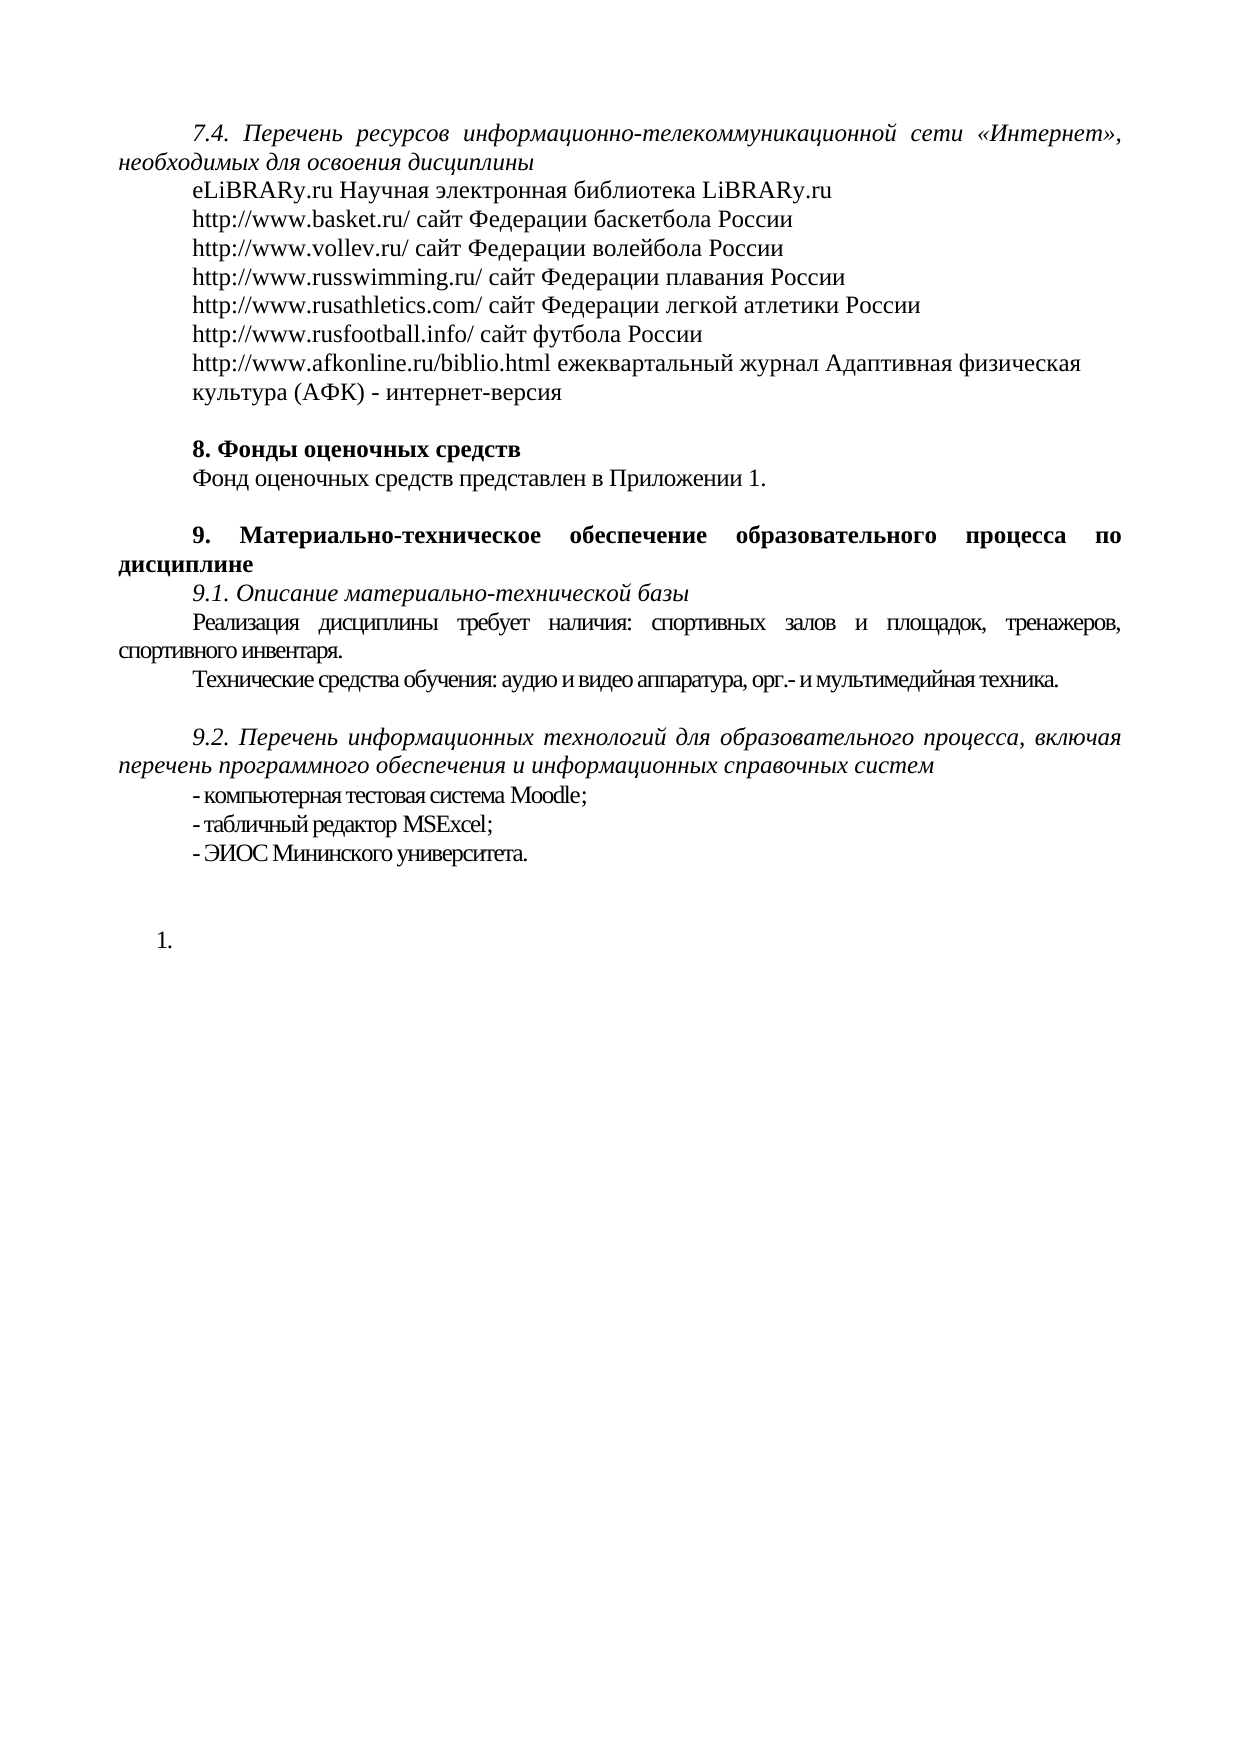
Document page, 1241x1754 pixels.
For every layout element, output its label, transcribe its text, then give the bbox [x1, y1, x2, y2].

text Технические средства обучения: аудио и видео аппаратура, орг.- и мультимедийная техника. [118, 664, 1122, 693]
text http://www.rusfootball.info/ сайт футбола России [118, 319, 1122, 348]
text http://www.basket.ru/ сайт Федерации баскетбола России [118, 204, 1122, 233]
text 7.4. Перечень ресурсов информационно-телекоммуникационной сети «Интернет», необходимых для освоения дисциплины [118, 118, 1122, 176]
text 8. Фонды оценочных средств [118, 434, 1122, 463]
text eLiBRARy.ru Научная электронная библиотека LiBRARy.ru [118, 176, 1122, 204]
text http://www.vollev.ru/ сайт Федерации волейбола России [118, 233, 1122, 262]
text Реализация дисциплины требует наличия: спортивных залов и площадок, тренажеров, спортивного инвентаря. [118, 607, 1122, 664]
text - табличный редактор MSExcel; [118, 809, 1122, 838]
text - компьютерная тестовая система Moodle; [118, 780, 1122, 809]
text 9. Материально-техническое обеспечение образовательного процесса по дисциплине [118, 521, 1122, 578]
text http://www.russwimming.ru/ сайт Федерации плавания России [118, 262, 1122, 291]
text культура (АФК) - интернет-версия [118, 377, 1122, 406]
text http://www.afkonline.ru/biblio.html ежеквартальный журнал Адаптивная физическая [118, 348, 1122, 377]
text - ЭИОС Мининского университета. [118, 838, 1122, 867]
text Фонд оценочных средств представлен в Приложении 1. [118, 463, 1122, 492]
text http://www.rusathletics.com/ сайт Федерации легкой атлетики России [118, 291, 1122, 319]
text 9.1. Описание материально-технической базы [118, 578, 1122, 607]
text 9.2. Перечень информационных технологий для образовательного процесса, включая перечень программного обеспечения и информационных справочных систем [118, 722, 1122, 779]
